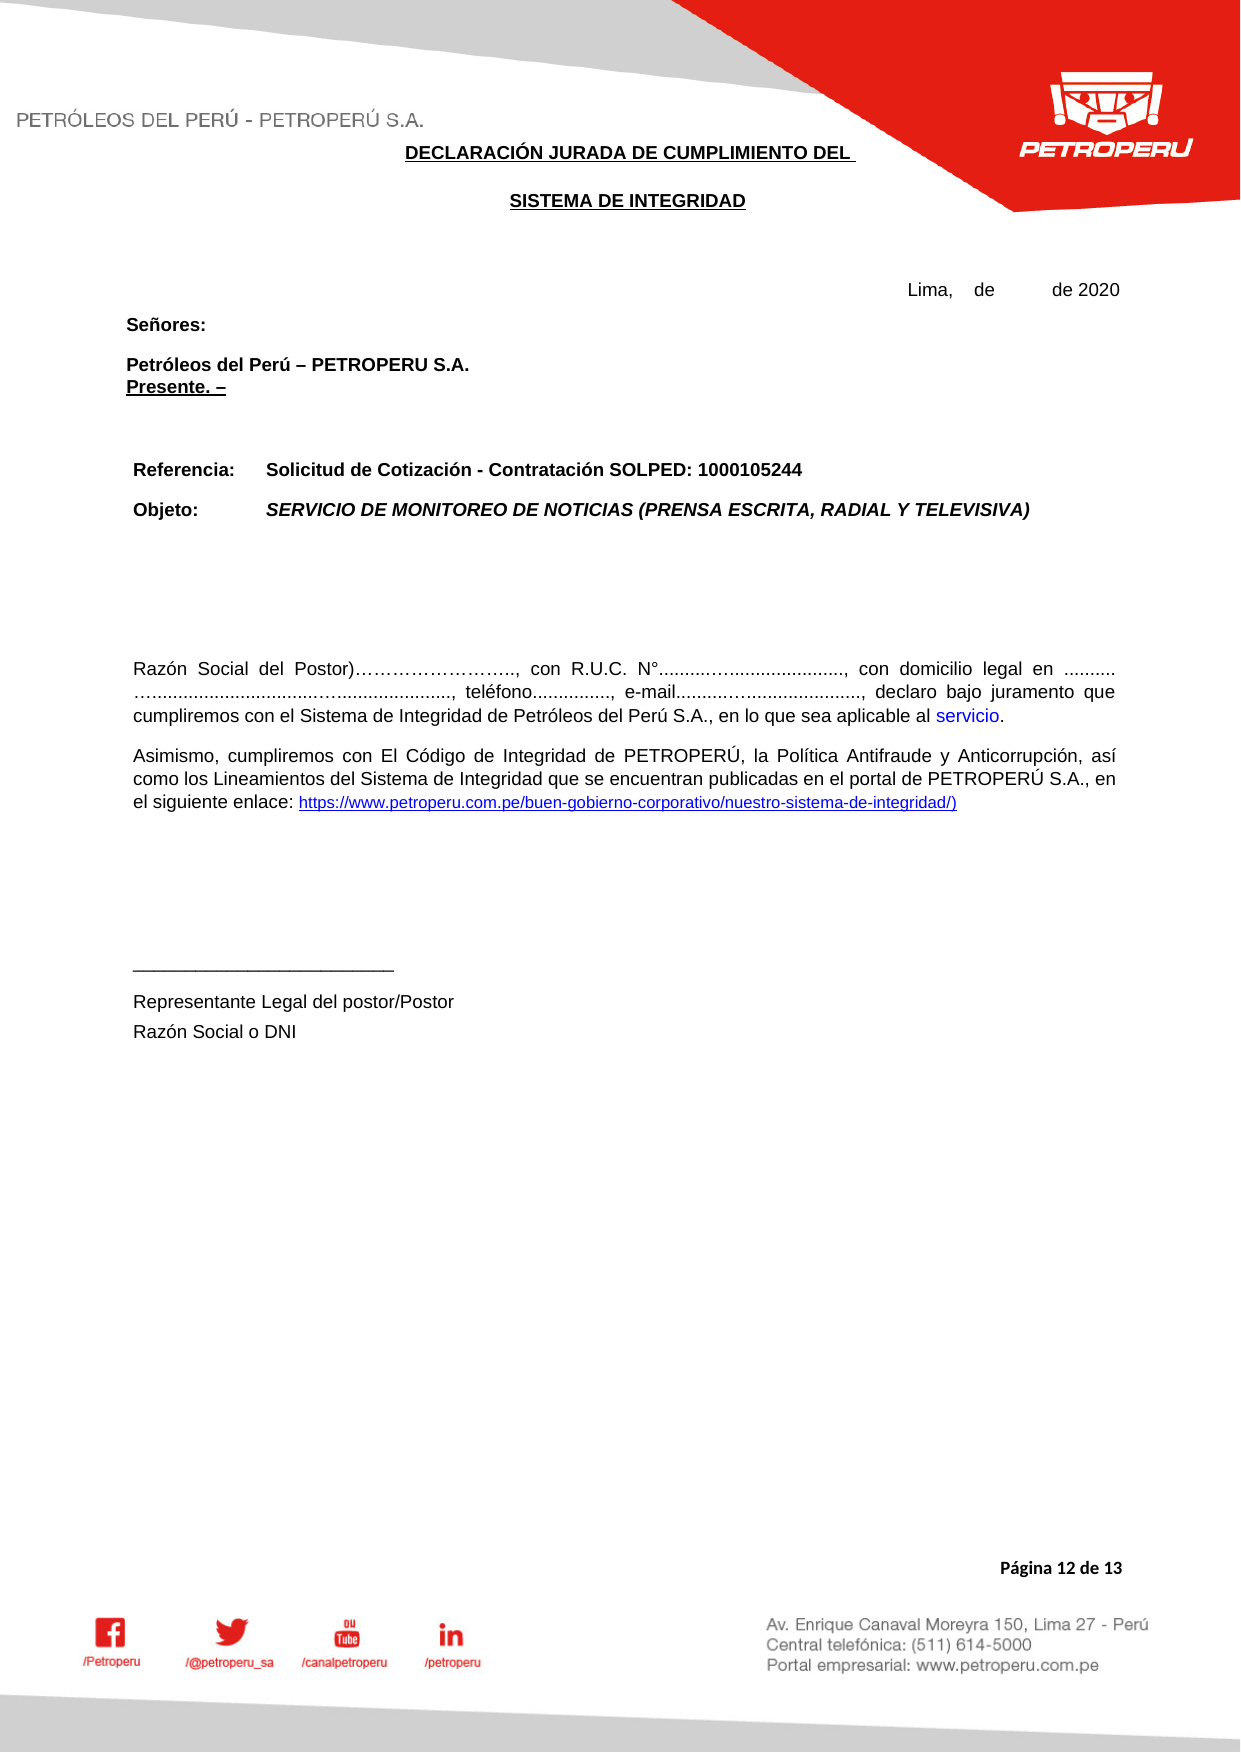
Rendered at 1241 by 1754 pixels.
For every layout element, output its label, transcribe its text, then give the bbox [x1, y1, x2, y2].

picture [0, 0, 1241, 225]
text Razón Social o DNI [133, 1021, 1122, 1042]
text Lima, de de 2020 [724, 278, 1120, 300]
text Razón Social del Postor)…………………….., con R.U.C. N°..........…......................, con domicilio legal en ..........…................................…......................, teléfono..............., e-mail..........…......................, declaro bajo juramento que cumpliremos con el Sistema de Integridad de Petróleos del Perú S.A., en lo que sea aplicable al servicio. [133, 658, 1117, 726]
text DECLARACIÓN JURADA DE CUMPLIMIENTO DEL [133, 142, 1122, 163]
text Objeto: SERVICIO DE MONITOREO DE NOTICIAS (PRENSA ESCRITA, RADIAL Y TELEVISIVA) [133, 498, 1122, 520]
text Presente. – [126, 376, 1120, 397]
text _________________________ [133, 951, 1122, 973]
text Referencia: Solicitud de Cotización - Contratación SOLPED: 1000105244 [133, 459, 1122, 480]
text Representante Legal del postor/Postor [133, 991, 1122, 1013]
text Asimismo, cumpliremos con El Código de Integridad de PETROPERÚ, la Política Antifraude y Anticorrupción, así como los Lineamientos del Sistema de Integridad que se encuentran publicadas en el portal de PETROPERÚ S.A., en el siguiente enlace: https://www.petroperu.com.pe/buen-gobierno-corporativo/nuestro-sistema-de-integridad/) [133, 744, 1117, 812]
text SISTEMA DE INTEGRIDAD [133, 190, 1122, 212]
picture [0, 1609, 1241, 1752]
text Señores: [126, 314, 1120, 336]
text Petróleos del Perú – PETROPERU S.A. [126, 354, 1120, 376]
